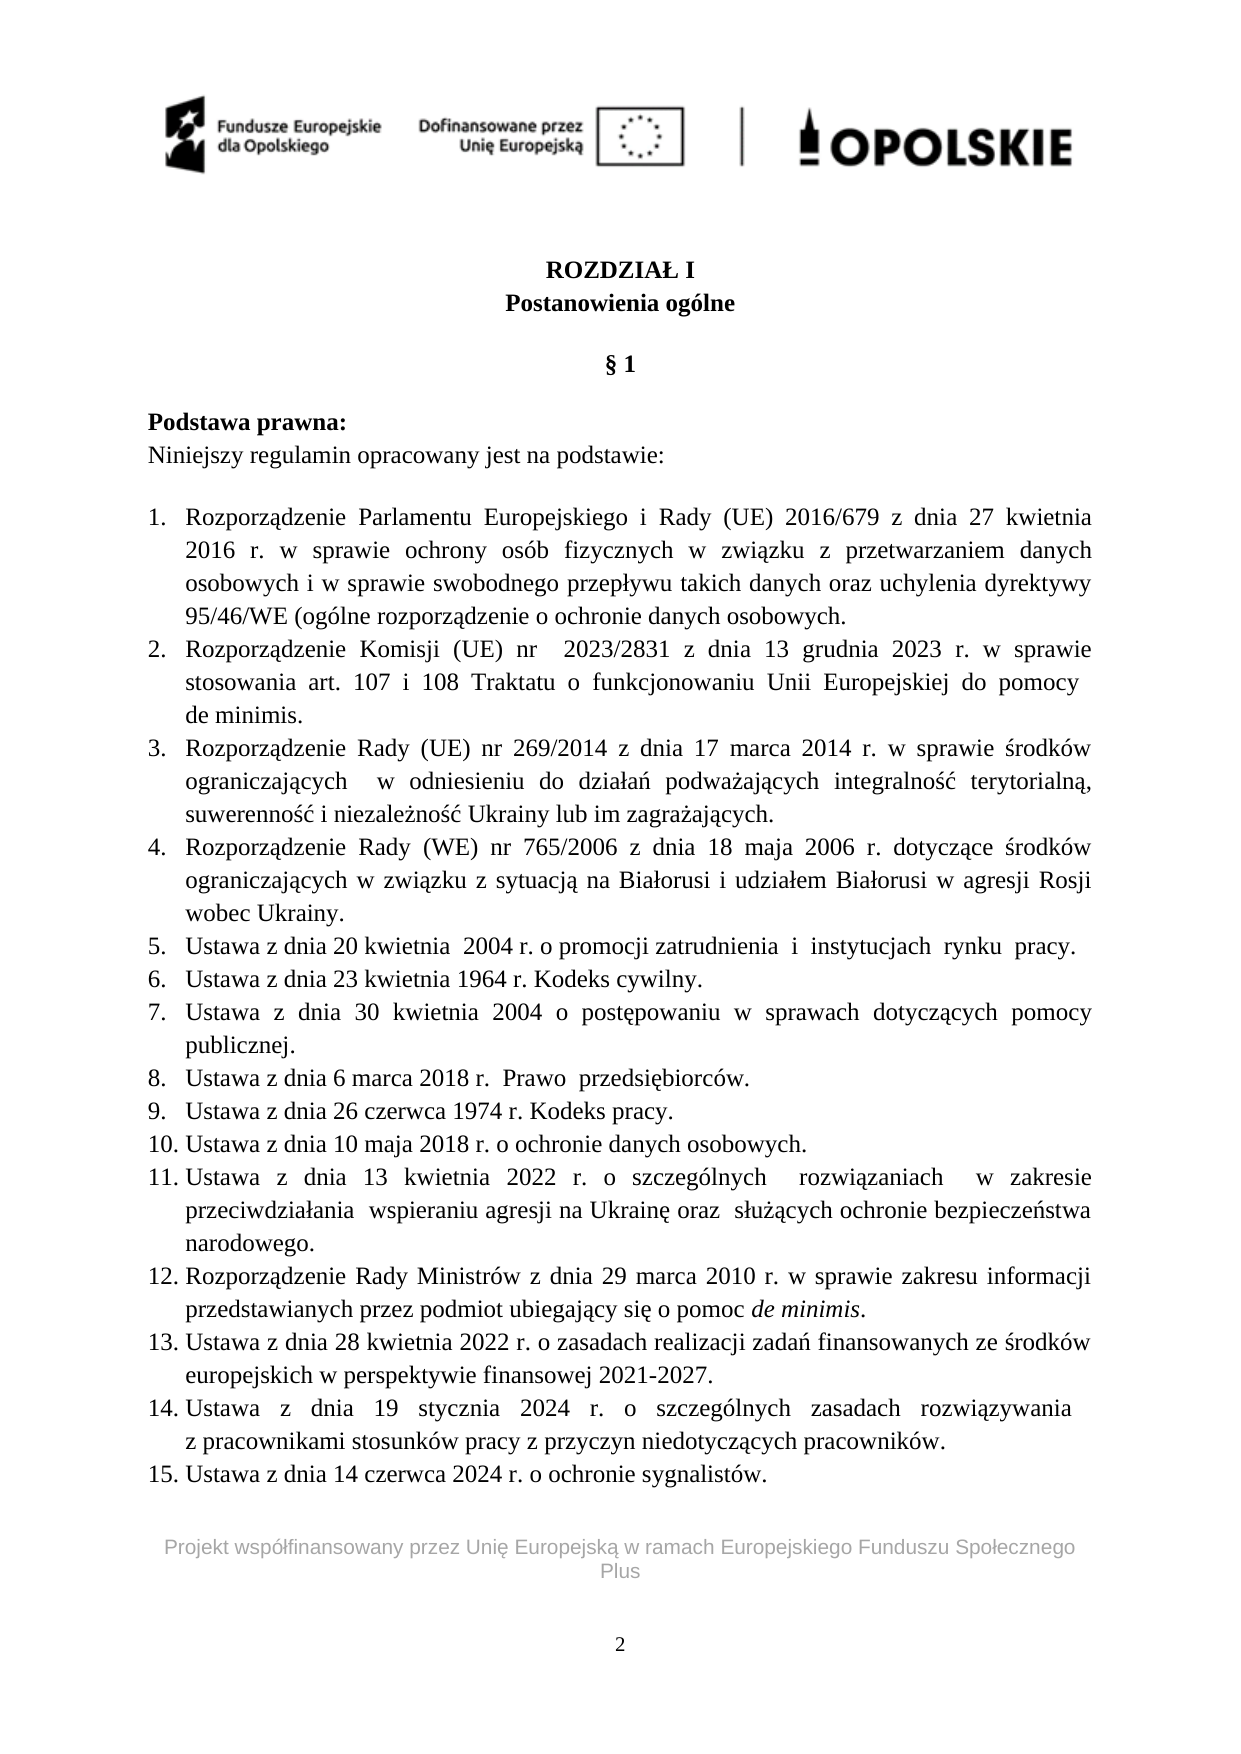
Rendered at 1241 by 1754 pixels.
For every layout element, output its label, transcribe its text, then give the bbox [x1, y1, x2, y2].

list Ustawa z dnia 13 kwietnia 2022 r. o szczególnych rozwiązaniach w zakresie przeciwdziałania wspieraniu agresji na Ukrainę oraz służących ochronie bezpieczeństwa narodowego. [148, 1162, 1092, 1257]
text Niniejszy regulamin opracowany jest na podstawie: [148, 440, 1092, 469]
text Postanowienia ogólne [148, 288, 1092, 317]
list Ustawa z dnia 19 stycznia 2024 r. o szczególnych zasadach rozwiązywania z pracownikami stosunków pracy z przyczyn niedotyczących pracowników. [148, 1393, 1092, 1455]
text § 1 [148, 349, 1092, 378]
list Ustawa z dnia 20 kwietnia 2004 r. o promocji zatrudnienia i instytucjach rynku pracy. [148, 931, 1092, 960]
text Podstawa prawna: [148, 407, 1092, 436]
text ROZDZIAŁ I [148, 255, 1092, 283]
list Rozporządzenie Rady (WE) nr 765/2006 z dnia 18 maja 2006 r. dotyczące środków ograniczających w związku z sytuacją na Białorusi i udziałem Białorusi w agresji Rosji wobec Ukrainy. [148, 832, 1092, 927]
list Ustawa z dnia 23 kwietnia 1964 r. Kodeks cywilny. [148, 964, 1092, 993]
picture [147, 73, 1092, 198]
list Rozporządzenie Parlamentu Europejskiego i Rady (UE) 2016/679 z dnia 27 kwietnia 2016 r. w sprawie ochrony osób fizycznych w związku z przetwarzaniem danych osobowych i w sprawie swobodnego przepływu takich danych oraz uchylenia dyrektywy 95/46/WE (ogólne rozporządzenie o ochronie danych osobowych. [148, 502, 1092, 630]
list Ustawa z dnia 10 maja 2018 r. o ochronie danych osobowych. [148, 1129, 1092, 1158]
list Rozporządzenie Komisji (UE) nr 2023/2831 z dnia 13 grudnia 2023 r. w sprawie stosowania art. 107 i 108 Traktatu o funkcjonowaniu Unii Europejskiej do pomocy de minimis. [148, 634, 1092, 729]
list Ustawa z dnia 14 czerwca 2024 r. o ochronie sygnalistów. [148, 1459, 1092, 1488]
list Rozporządzenie Rady (UE) nr 269/2014 z dnia 17 marca 2014 r. w sprawie środków ograniczających w odniesieniu do działań podważających integralność terytorialną, suwerenność i niezależność Ukrainy lub im zagrażających. [148, 733, 1092, 828]
list Rozporządzenie Rady Ministrów z dnia 29 marca 2010 r. w sprawie zakresu informacji przedstawianych przez podmiot ubiegający się o pomoc de minimis. [148, 1261, 1092, 1323]
list Ustawa z dnia 30 kwietnia 2004 o postępowaniu w sprawach dotyczących pomocy publicznej. [148, 997, 1092, 1059]
list Ustawa z dnia 28 kwietnia 2022 r. o zasadach realizacji zadań finansowanych ze środków europejskich w perspektywie finansowej 2021-2027. [148, 1327, 1092, 1389]
list Ustawa z dnia 6 marca 2018 r. Prawo przedsiębiorców. [148, 1063, 1092, 1092]
list Ustawa z dnia 26 czerwca 1974 r. Kodeks pracy. [148, 1096, 1092, 1125]
